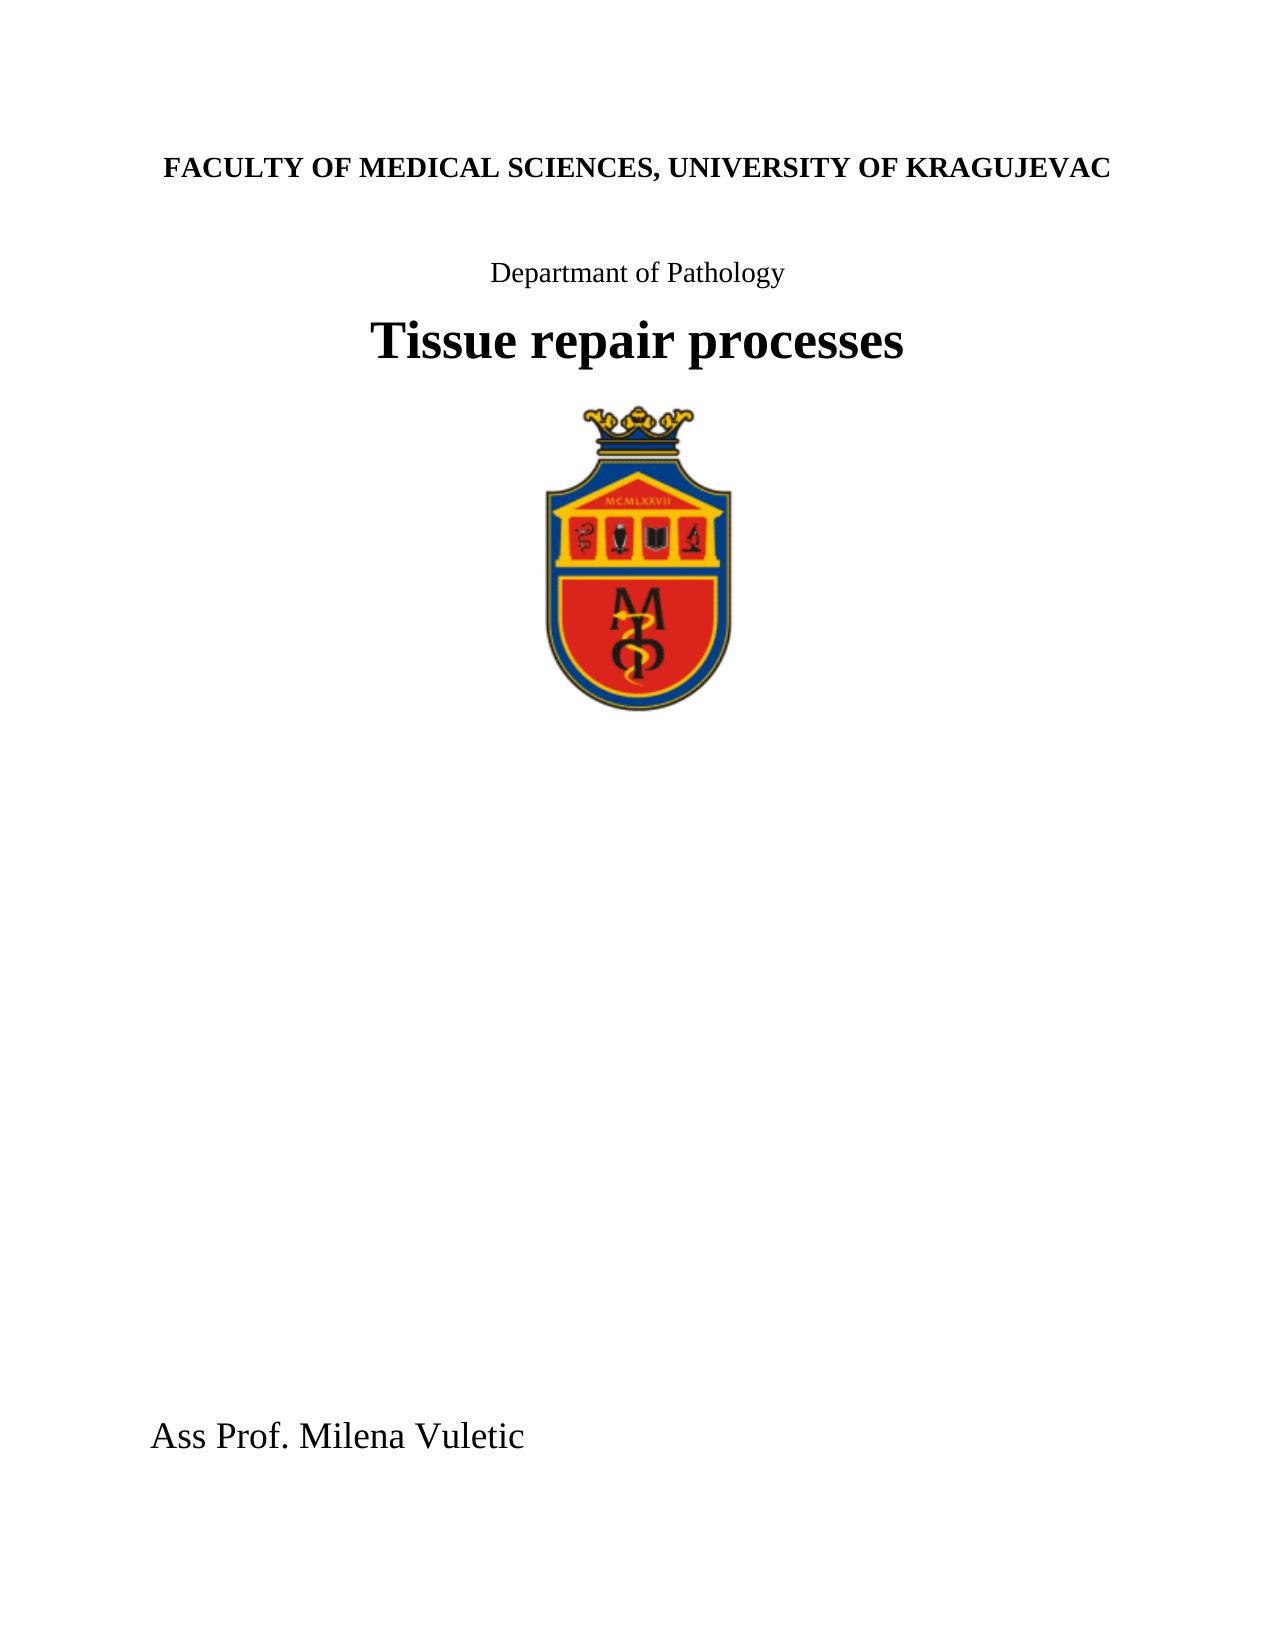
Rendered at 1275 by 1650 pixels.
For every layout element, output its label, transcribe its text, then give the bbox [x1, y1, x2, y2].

text Departmant of Pathology [150, 256, 1125, 289]
picture [525, 392, 750, 724]
text Tissue repair processes [150, 308, 1125, 371]
text Ass Prof. Milena Vuletic [150, 1413, 1125, 1456]
text FACULTY OF MEDICAL SCIENCES, UNIVERSITY OF KRAGUJEVAC [150, 150, 1125, 183]
